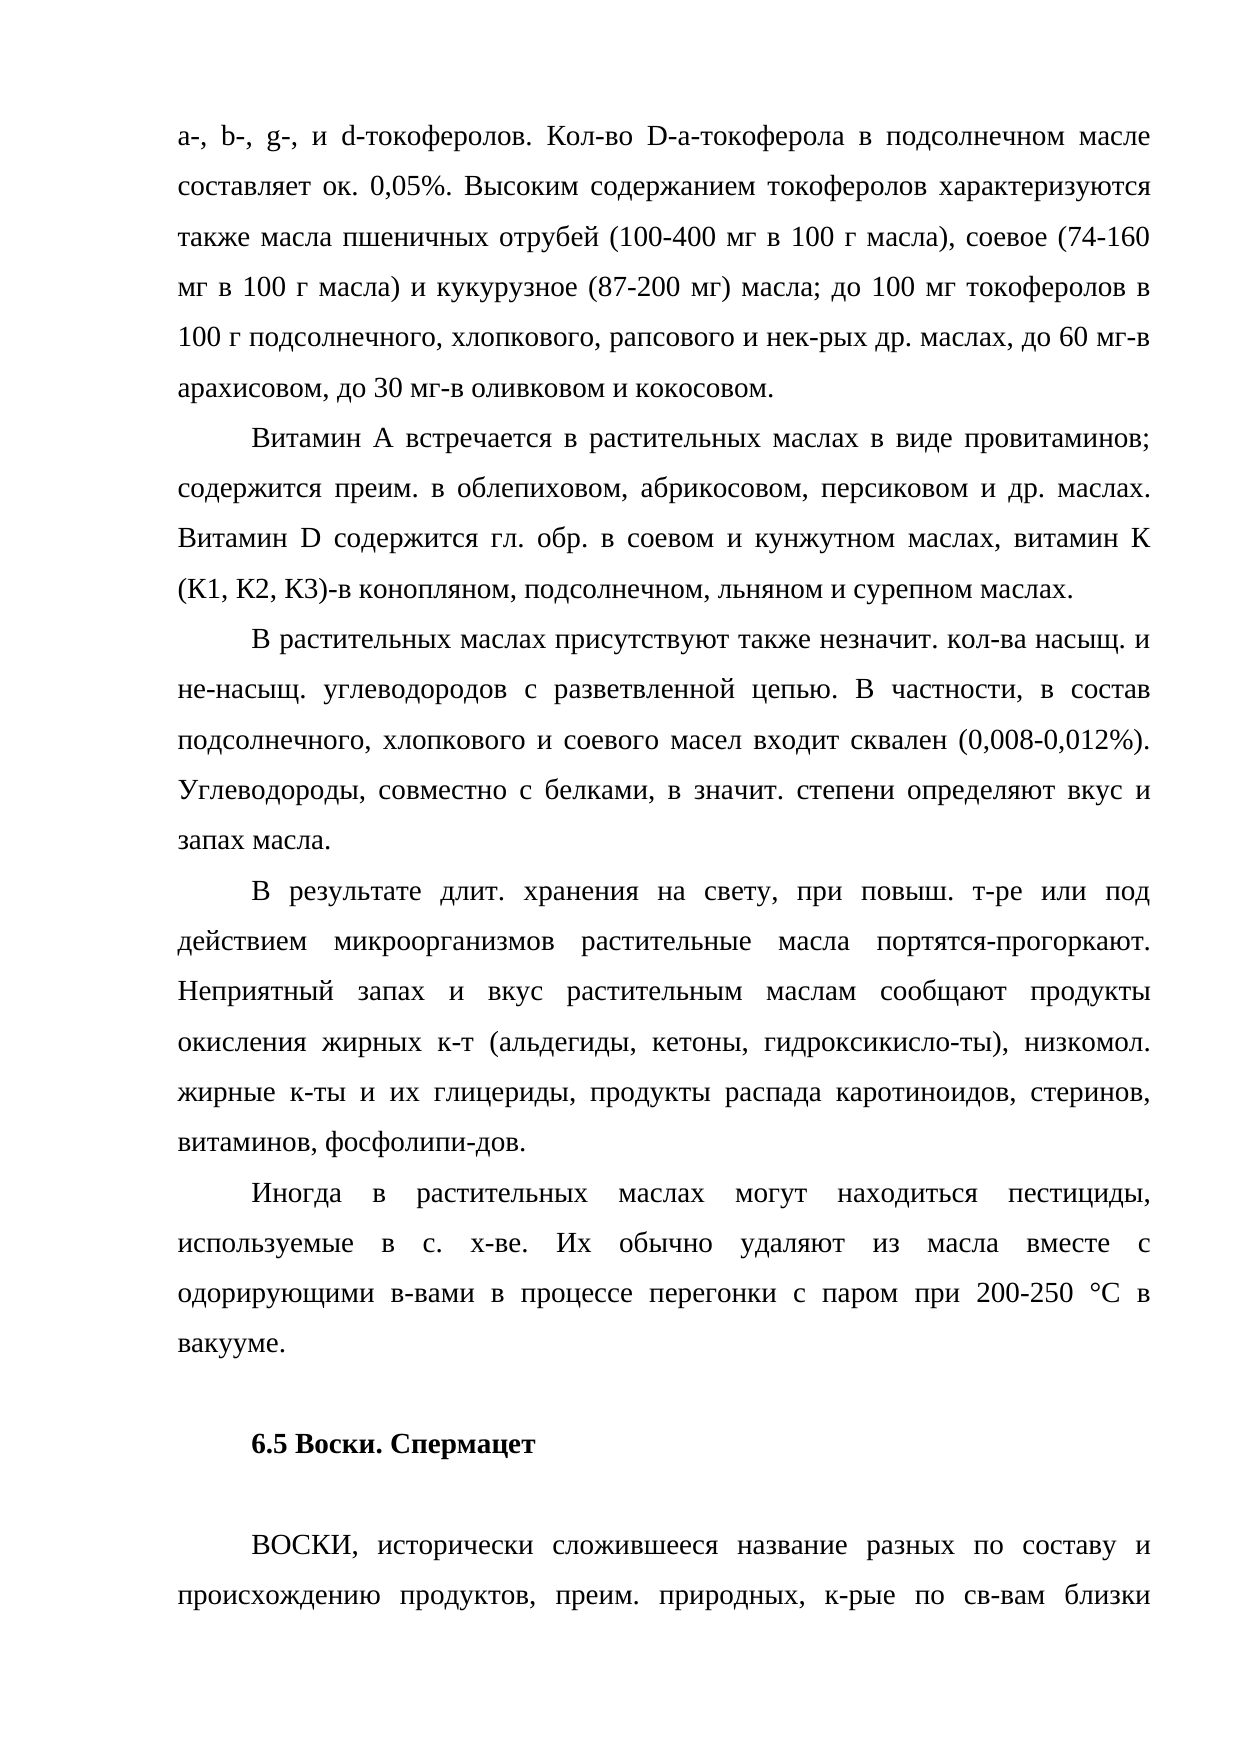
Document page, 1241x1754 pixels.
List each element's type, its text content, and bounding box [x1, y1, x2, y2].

text В результате длит. хранения на свету, при повыш. т-ре или под действием микроорганизмов растительные масла портятся-прогоркают. Неприятный запах и вкус растительным маслам сообщают продукты окисления жирных к-т (альдегиды, кетоны, гидроксикисло-ты), низкомол. жирные к-ты и их глицериды, продукты распада каротиноидов, стеринов, витаминов, фосфолипи-дов. [177, 873, 1152, 1158]
text Иногда в растительных маслах могут находиться пестициды, используемые в с. х-ве. Их обычно удаляют из масла вместе с одорирующими в-вами в процессе перегонки с паром при 200-250 °С в вакууме. [177, 1175, 1152, 1359]
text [177, 118, 1152, 403]
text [177, 1527, 1152, 1611]
text Витамин А встречается в растительных маслах в виде провитаминов; содержится преим. в облепиховом, абрикосовом, персиковом и др. маслах. Витамин D содержится гл. обр. в соевом и кунжутном маслах, витамин К (К1, К2, К3)-в конопляном, подсолнечном, льняном и сурепном маслах. [177, 420, 1152, 604]
text 6.5 Воски. Спермацет [177, 1426, 1152, 1460]
text В растительных маслах присутствуют также незначит. кол-ва насыщ. и не-насыщ. углеводородов с разветвленной цепью. В частности, в состав подсолнечного, хлопкового и соевого масел входит сквален (0,008-0,012%). Углеводороды, совместно с белками, в значит. степени определяют вкус и запах масла. [177, 621, 1152, 856]
